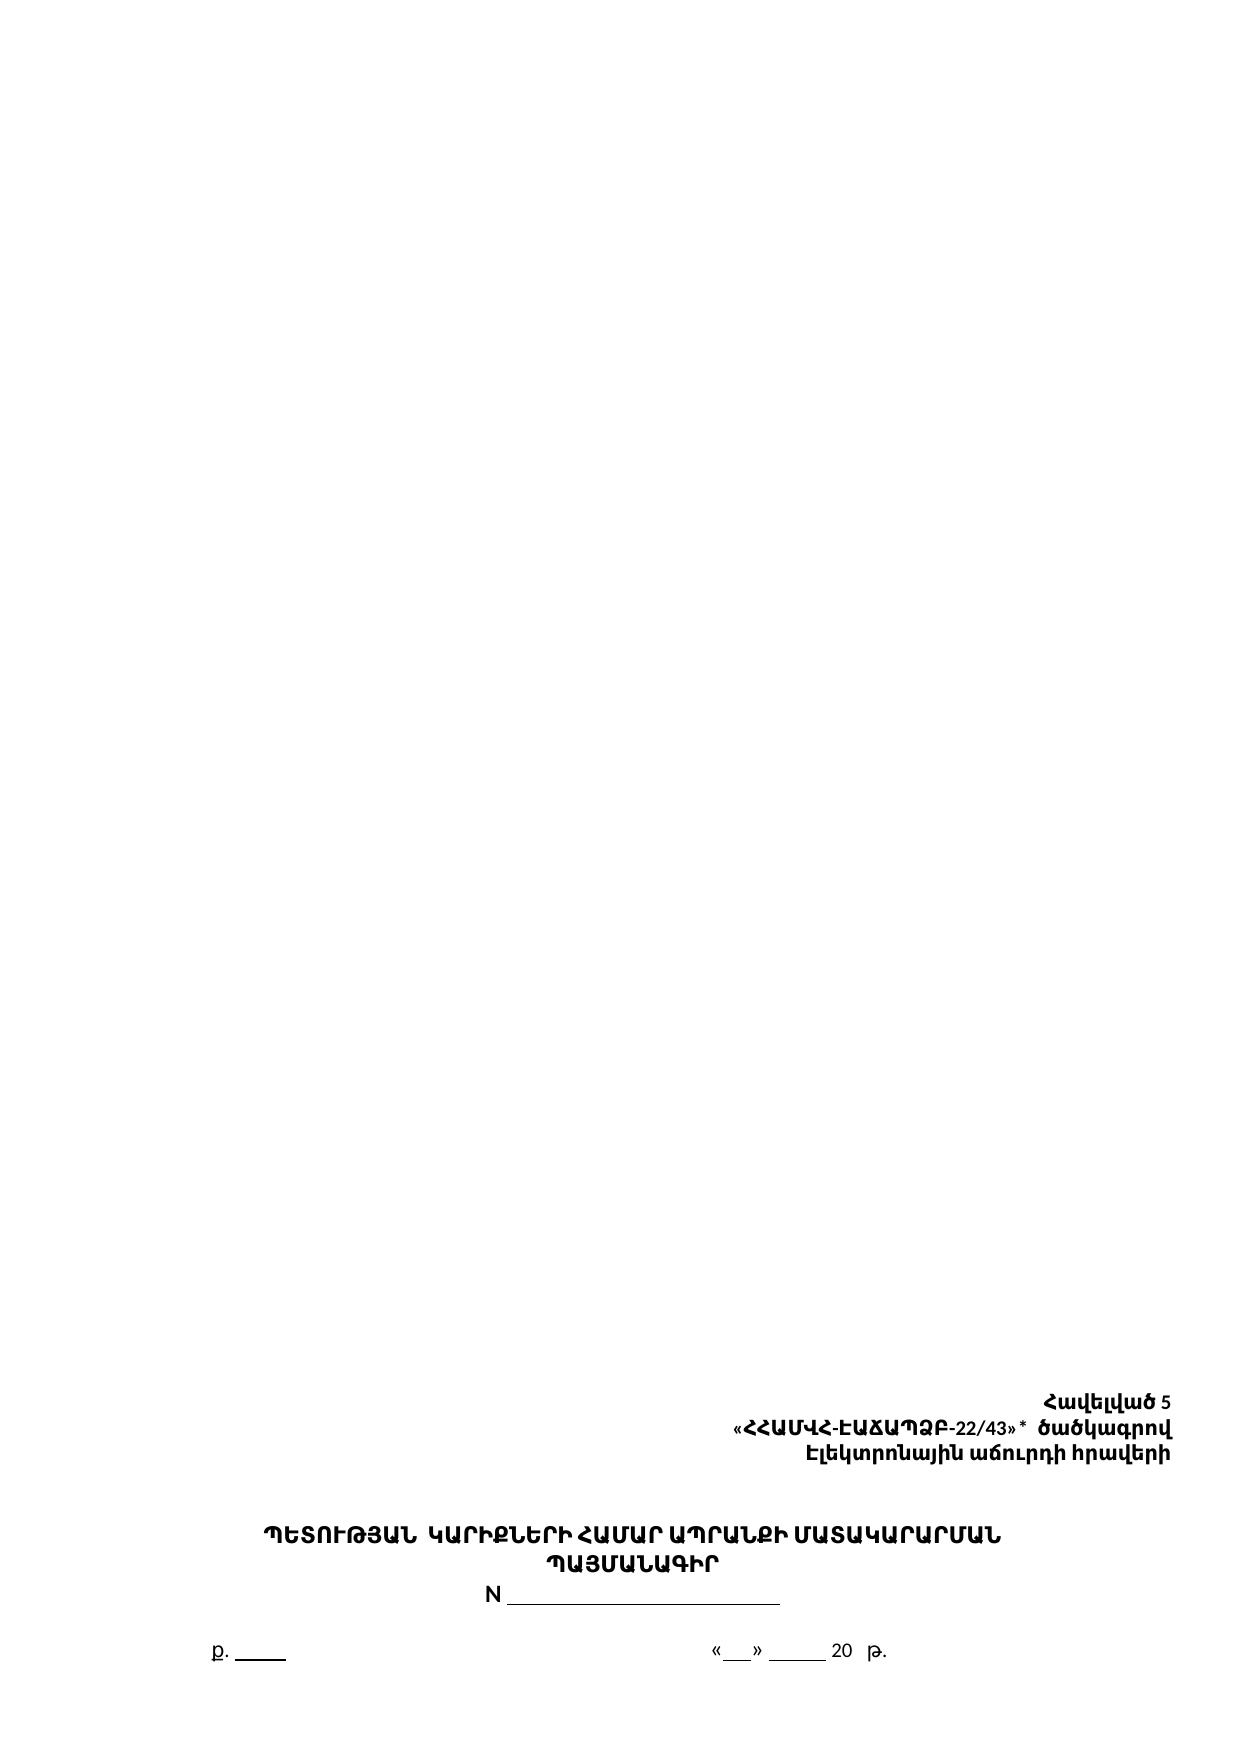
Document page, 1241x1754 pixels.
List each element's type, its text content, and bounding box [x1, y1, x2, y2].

text N [79, 1578, 1171, 1608]
text Էլեկտրոնային աճուրդի հրավերի [94, 1440, 1171, 1466]
text ՊԱՅՄԱՆԱԳԻՐ [79, 1550, 1171, 1578]
text ք. « » 20 թ. [94, 1634, 1171, 1664]
text «ՀՀԱՄՎՀ-ԷԱՃԱՊՁԲ-22/43»* ծածկագրով [94, 1415, 1171, 1440]
text Հավելված 5 [94, 1389, 1171, 1415]
text ՊԵՏՈՒԹՅԱՆ ԿԱՐԻՔՆԵՐԻ ՀԱՄԱՐ ԱՊՐԱՆՔԻ ՄԱՏԱԿԱՐԱՐՄԱՆ [79, 1522, 1171, 1550]
